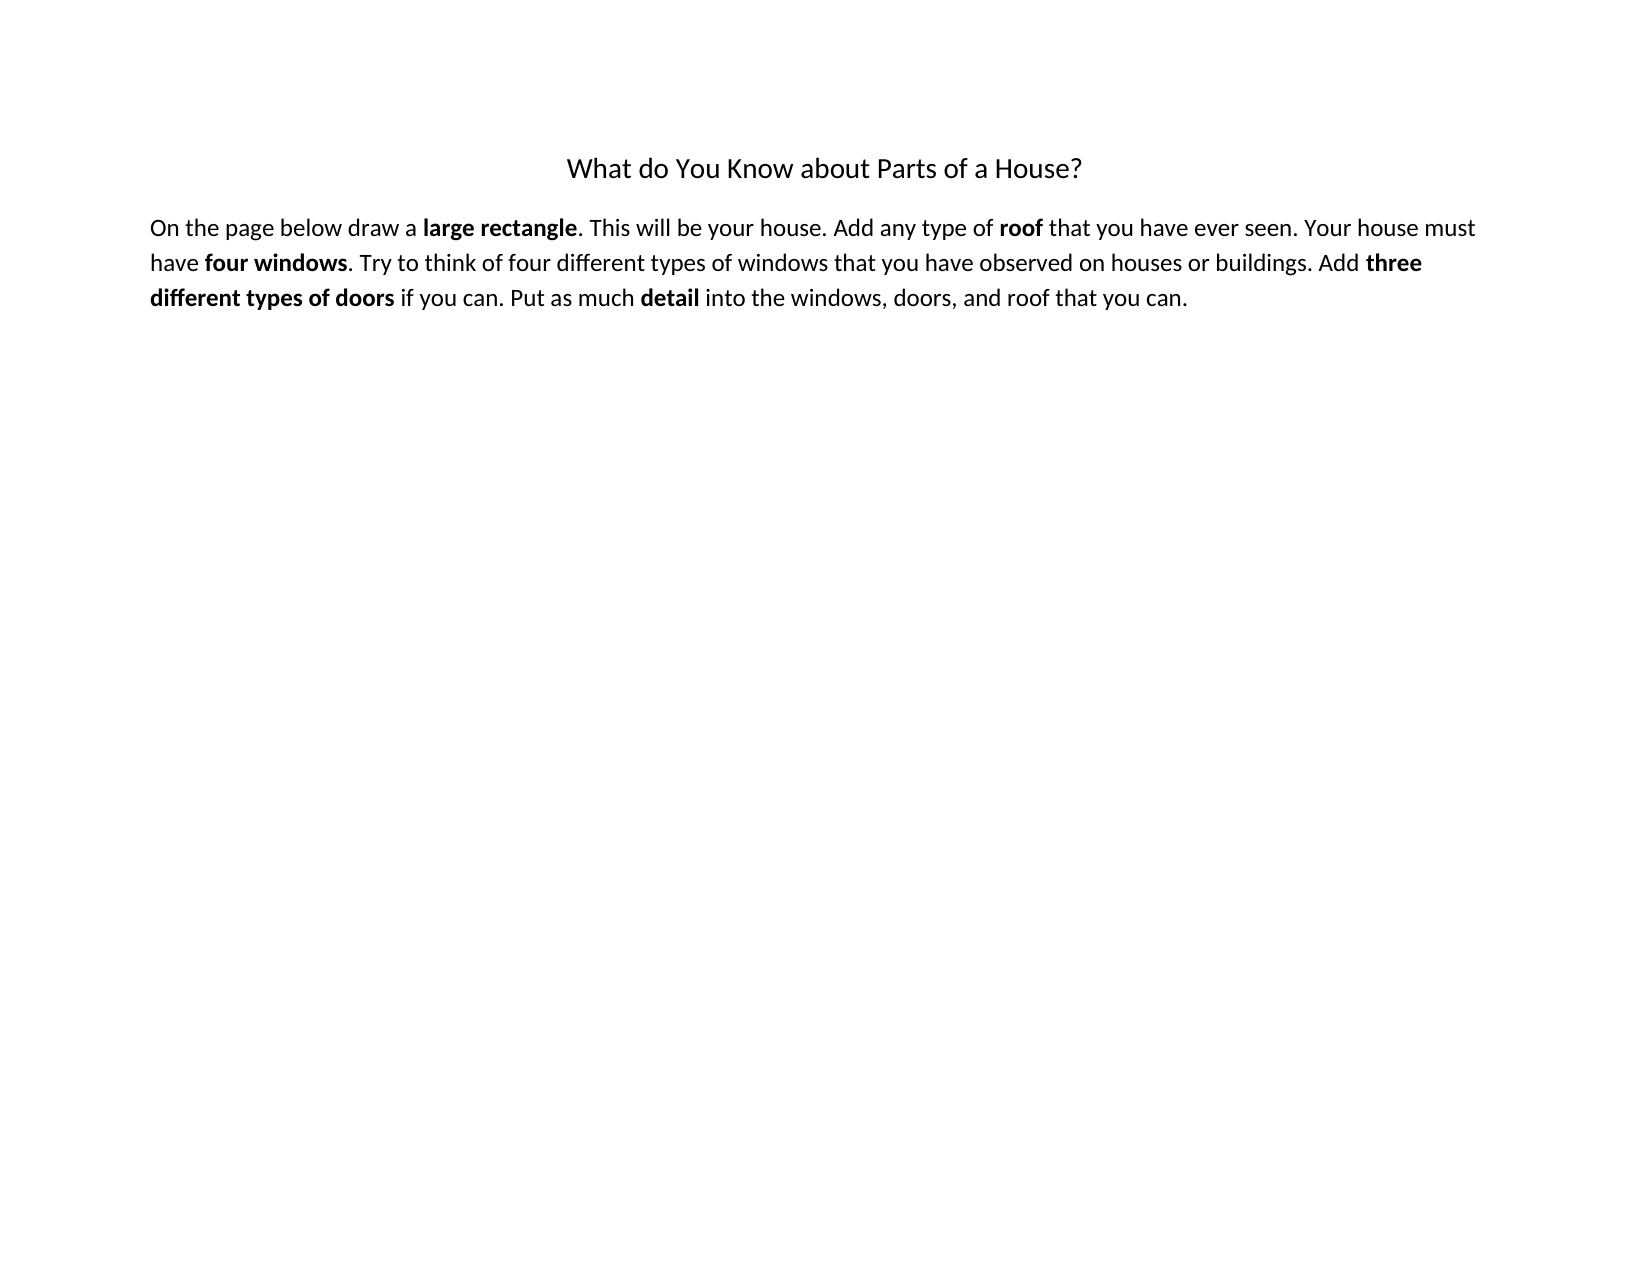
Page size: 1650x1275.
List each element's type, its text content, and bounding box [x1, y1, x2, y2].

text What do You Know about Parts of a House? [150, 150, 1500, 186]
text On the page below draw a large rectangle. This will be your house. Add any type of roof that you have ever seen. Your house must have four windows. Try to think of four different types of windows that you have observed on houses or buildings. Add three different types of doors if you can. Put as much detail into the windows, doors, and roof that you can. [150, 212, 1500, 312]
